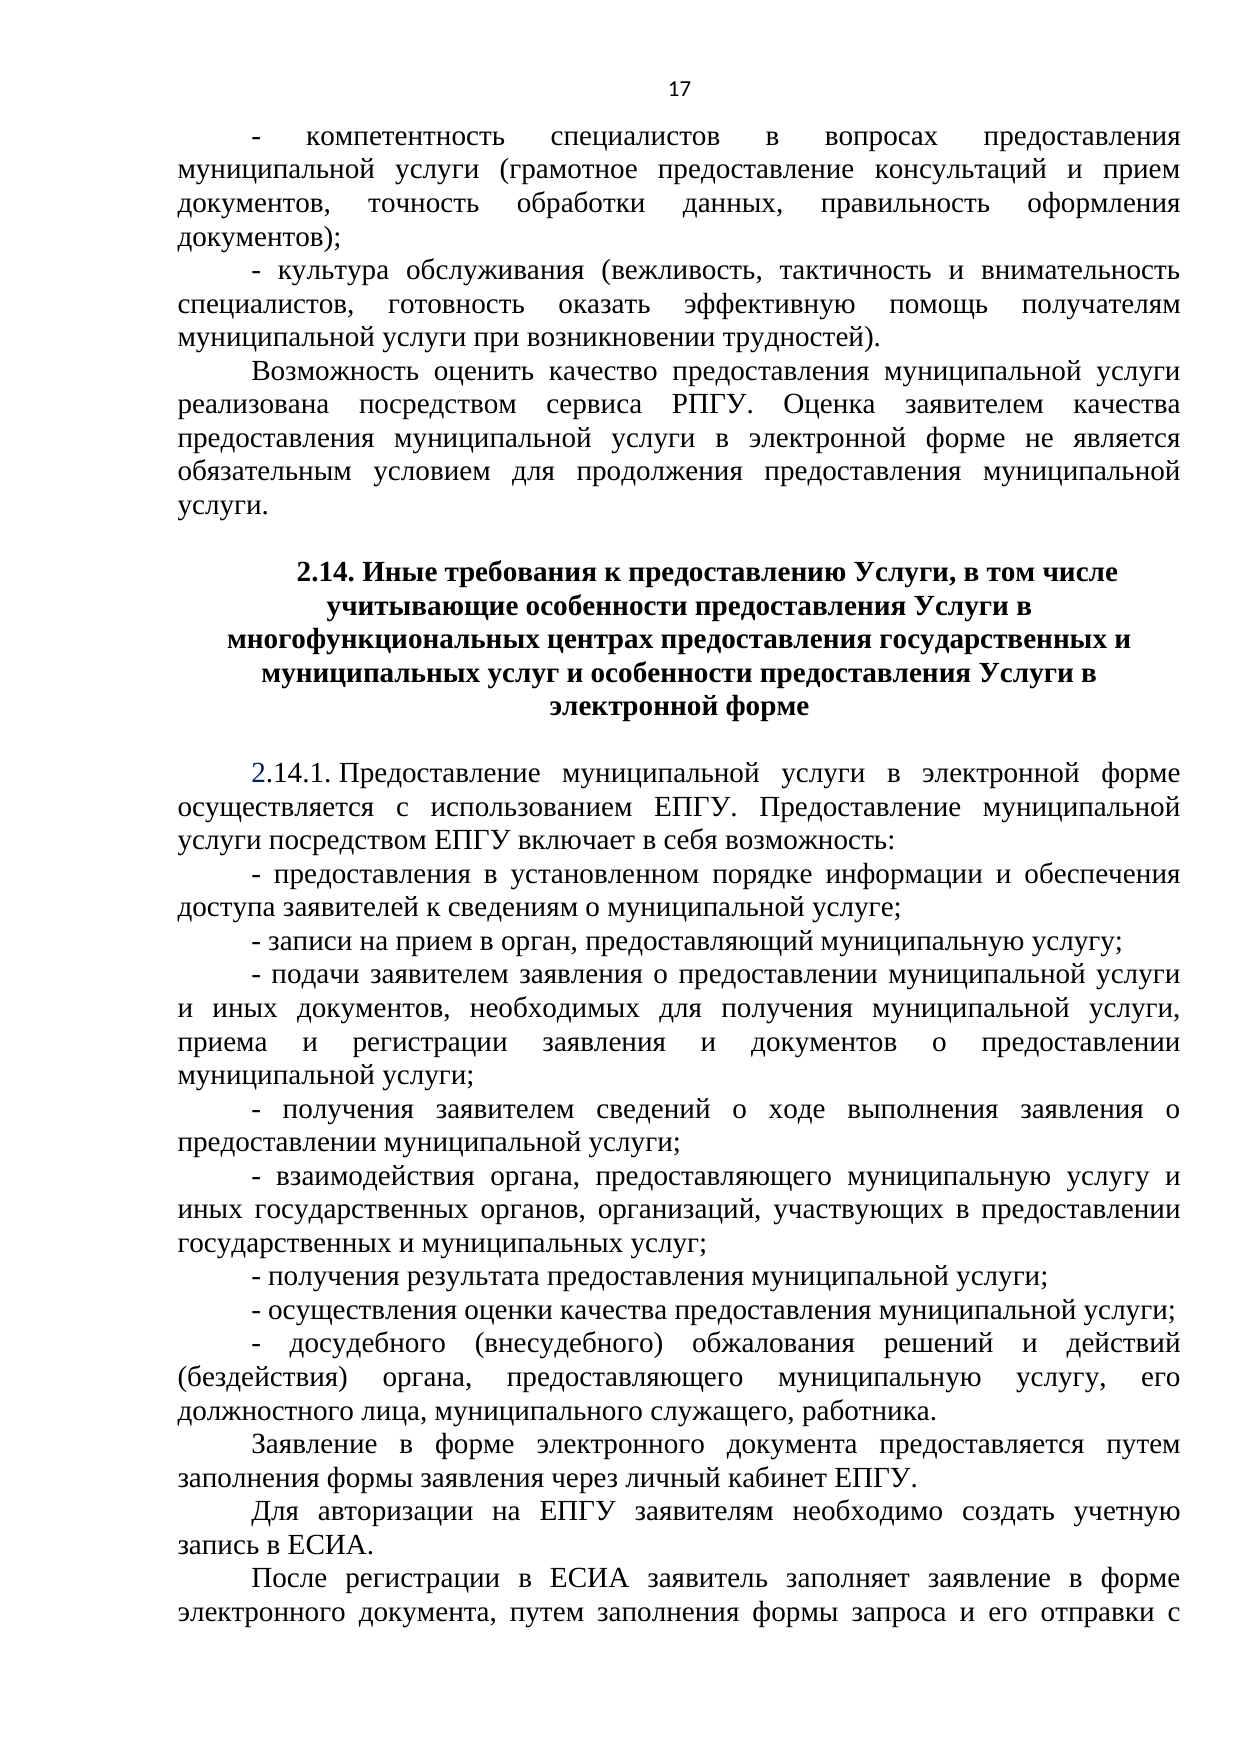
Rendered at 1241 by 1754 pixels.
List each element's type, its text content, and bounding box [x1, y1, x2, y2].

text - получения результата предоставления муниципальной услуги; [177, 1258, 1181, 1292]
text - осуществления оценки качества предоставления муниципальной услуги; [177, 1292, 1181, 1326]
text - получения заявителем сведений о ходе выполнения заявления о предоставлении муниципальной услуги; [177, 1091, 1181, 1158]
text Для авторизации на ЕПГУ заявителям необходимо создать учетную запись в ЕСИА. [177, 1493, 1181, 1560]
text 2.14. Иные требования к предоставлению Услуги, в том числе учитывающие особенности предоставления Услуги в многофункциональных центрах предоставления государственных и муниципальных услуг и особенности предоставления Услуги в электронной форме [177, 554, 1181, 722]
text - культура обслуживания (вежливость, тактичность и внимательность специалистов, готовность оказать эффективную помощь получателям муниципальной услуги при возникновении трудностей). [177, 252, 1181, 353]
text - предоставления в установленном порядке информации и обеспечения доступа заявителей к сведениям о муниципальной услуге; [177, 856, 1181, 923]
text - подачи заявителем заявления о предоставлении муниципальной услуги и иных документов, необходимых для получения муниципальной услуги, приема и регистрации заявления и документов о предоставлении муниципальной услуги; [177, 957, 1181, 1091]
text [177, 1560, 1181, 1627]
text - взаимодействия органа, предоставляющего муниципальную услугу и иных государственных органов, организаций, участвующих в предоставлении государственных и муниципальных услуг; [177, 1158, 1181, 1258]
text - компетентность специалистов в вопросах предоставления муниципальной услуги (грамотное предоставление консультаций и прием документов, точность обработки данных, правильность оформления документов); [177, 118, 1181, 252]
text - записи на прием в орган, предоставляющий муниципальную услугу; [177, 923, 1181, 957]
text 2.14.1. Предоставление муниципальной услуги в электронной форме осуществляется с использованием ЕПГУ. Предоставление муниципальной услуги посредством ЕПГУ включает в себя возможность: [177, 755, 1181, 856]
text Заявление в форме электронного документа предоставляется путем заполнения формы заявления через личный кабинет ЕПГУ. [177, 1426, 1181, 1493]
text Возможность оценить качество предоставления муниципальной услуги реализована посредством сервиса РПГУ. Оценка заявителем качества предоставления муниципальной услуги в электронной форме не является обязательным условием для продолжения предоставления муниципальной услуги. [177, 353, 1181, 521]
text - досудебного (внесудебного) обжалования решений и действий (бездействия) органа, предоставляющего муниципальную услугу, его должностного лица, муниципального служащего, работника. [177, 1326, 1181, 1426]
